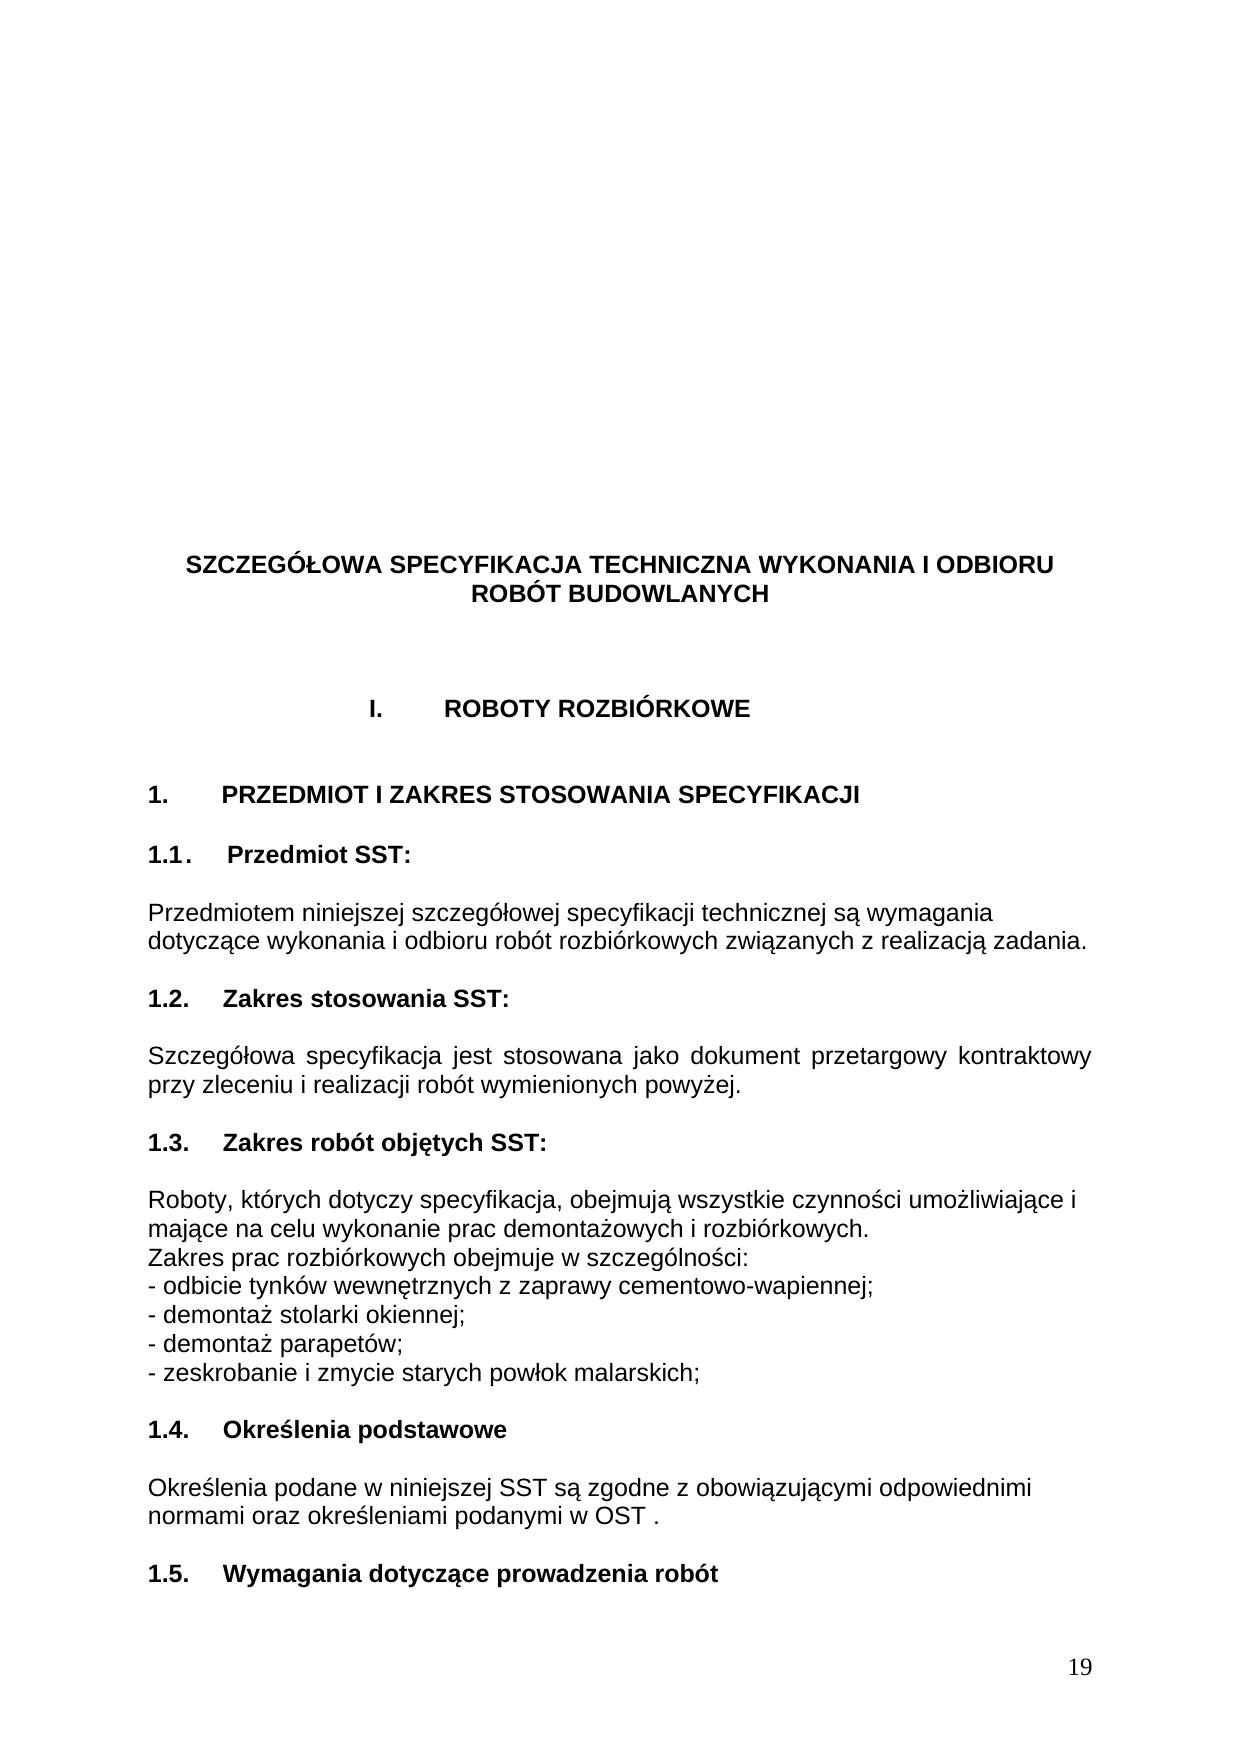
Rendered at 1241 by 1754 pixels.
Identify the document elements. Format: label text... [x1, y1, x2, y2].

text Określenia podane w niniejszej SST są zgodne z obowiązującymi odpowiednimi normami oraz określeniami podanymi w OST . [148, 1473, 1093, 1530]
list Zakres robót objętych SST: [148, 1128, 1093, 1156]
list ROBOTY ROZBIÓRKOWE [369, 694, 1093, 723]
list Zakres stosowania SST: [148, 984, 1093, 1013]
subtitle SZCZEGÓŁOWA SPECYFIKACJA TECHNICZNA WYKONANIA I ODBIORU ROBÓT BUDOWLANYCH [148, 550, 1093, 608]
text - zeskrobanie i zmycie starych powłok malarskich; [148, 1358, 1093, 1386]
text Szczegółowa specyfikacja jest stosowana jako dokument przetargowy kontraktowy przy zleceniu i realizacji robót wymienionych powyżej. [148, 1041, 1093, 1099]
subtitle 1. PRZEDMIOT I ZAKRES STOSOWANIA SPECYFIKACJI [148, 780, 1093, 809]
list Określenia podstawowe [148, 1415, 1093, 1444]
text - demontaż stolarki okiennej; [148, 1300, 1093, 1329]
text Zakres prac rozbiórkowych obejmuje w szczególności: [148, 1243, 1093, 1271]
text - demontaż parapetów; [148, 1329, 1093, 1358]
text Roboty, których dotyczy specyfikacja, obejmują wszystkie czynności umożliwiające i mające na celu wykonanie prac demontażowych i rozbiórkowych. [148, 1185, 1093, 1243]
list . Przedmiot SST: [148, 840, 1093, 869]
text - odbicie tynków wewnętrznych z zaprawy cementowo-wapiennej; [148, 1271, 1093, 1300]
text Przedmiotem niniejszej szczegółowej specyfikacji technicznej są wymagania dotyczące wykonania i odbioru robót rozbiórkowych związanych z realizacją zadania. [148, 898, 1093, 955]
list Wymagania dotyczące prowadzenia robót [148, 1559, 1093, 1588]
